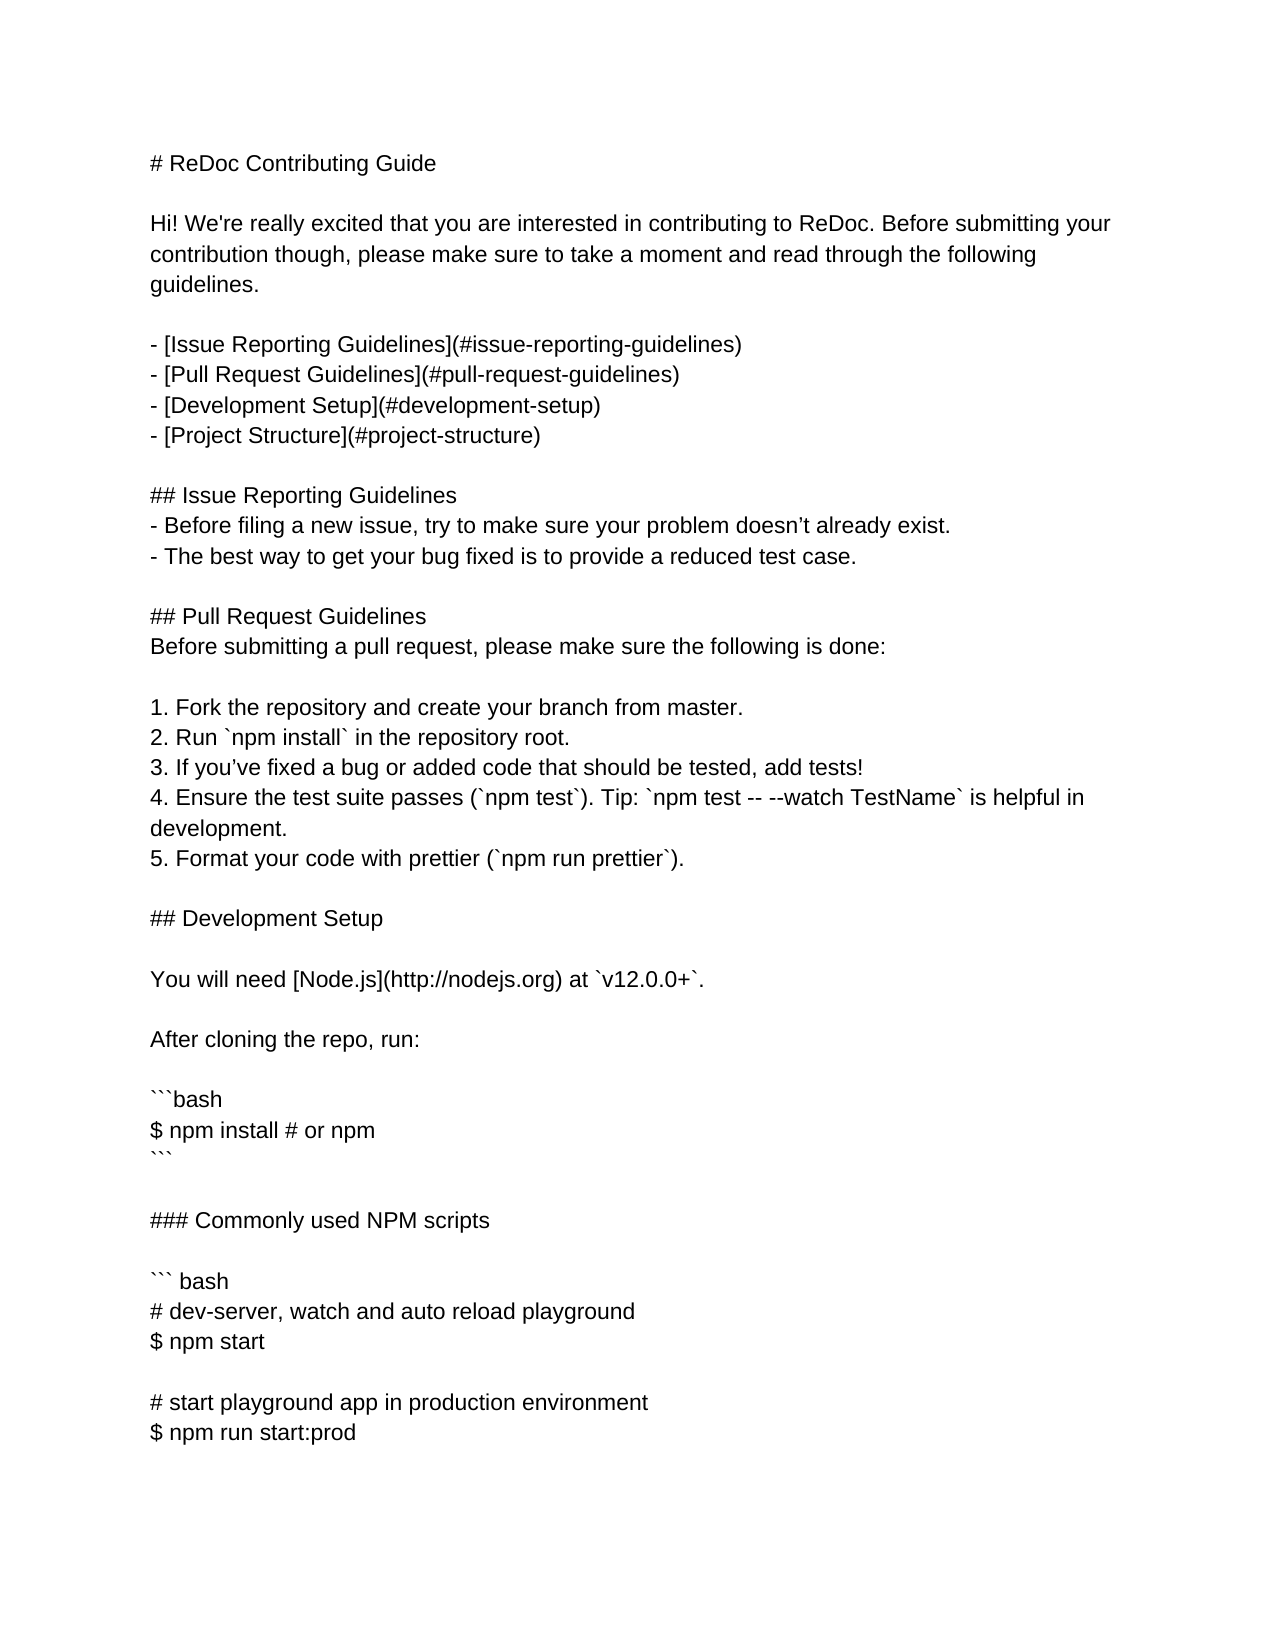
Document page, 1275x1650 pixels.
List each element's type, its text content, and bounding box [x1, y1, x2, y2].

text - [Project Structure](#project-structure) [150, 422, 1125, 448]
text $ npm run start:prod [150, 1419, 1125, 1445]
text - [Development Setup](#development-setup) [150, 392, 1125, 418]
text - Before filing a new issue, try to make sure your problem doesn’t already exist. [150, 512, 1125, 539]
text # dev-server, watch and auto reload playground [150, 1298, 1125, 1324]
text After cloning the repo, run: [150, 1026, 1125, 1052]
text $ npm install # or npm [150, 1117, 1125, 1143]
text ```bash [150, 1086, 1125, 1113]
text Hi! We're really excited that you are interested in contributing to ReDoc. Before submitting your contribution though, please make sure to take a moment and read through the following guidelines. [150, 210, 1125, 297]
text ## Issue Reporting Guidelines [150, 482, 1125, 509]
text ## Pull Request Guidelines [150, 603, 1125, 629]
text - [Pull Request Guidelines](#pull-request-guidelines) [150, 361, 1125, 388]
text ``` [150, 1147, 1125, 1173]
text ``` bash [150, 1268, 1125, 1294]
text You will need [Node.js](http://nodejs.org) at `v12.0.0+`. [150, 966, 1125, 992]
text ### Commonly used NPM scripts [150, 1207, 1125, 1234]
text 1. Fork the repository and create your branch from master. [150, 694, 1125, 720]
text ## Development Setup [150, 905, 1125, 932]
text # ReDoc Contributing Guide [150, 150, 1125, 176]
text 2. Run `npm install` in the repository root. [150, 724, 1125, 750]
text 5. Format your code with prettier (`npm run prettier`). [150, 845, 1125, 871]
text 4. Ensure the test suite passes (`npm test`). Tip: `npm test -- --watch TestName` is helpful in development. [150, 784, 1125, 841]
text - The best way to get your bug fixed is to provide a reduced test case. [150, 543, 1125, 569]
text $ npm start [150, 1328, 1125, 1354]
text 3. If you’ve fixed a bug or added code that should be tested, add tests! [150, 754, 1125, 781]
text Before submitting a pull request, please make sure the following is done: [150, 633, 1125, 660]
text # start playground app in production environment [150, 1388, 1125, 1415]
text - [Issue Reporting Guidelines](#issue-reporting-guidelines) [150, 331, 1125, 358]
